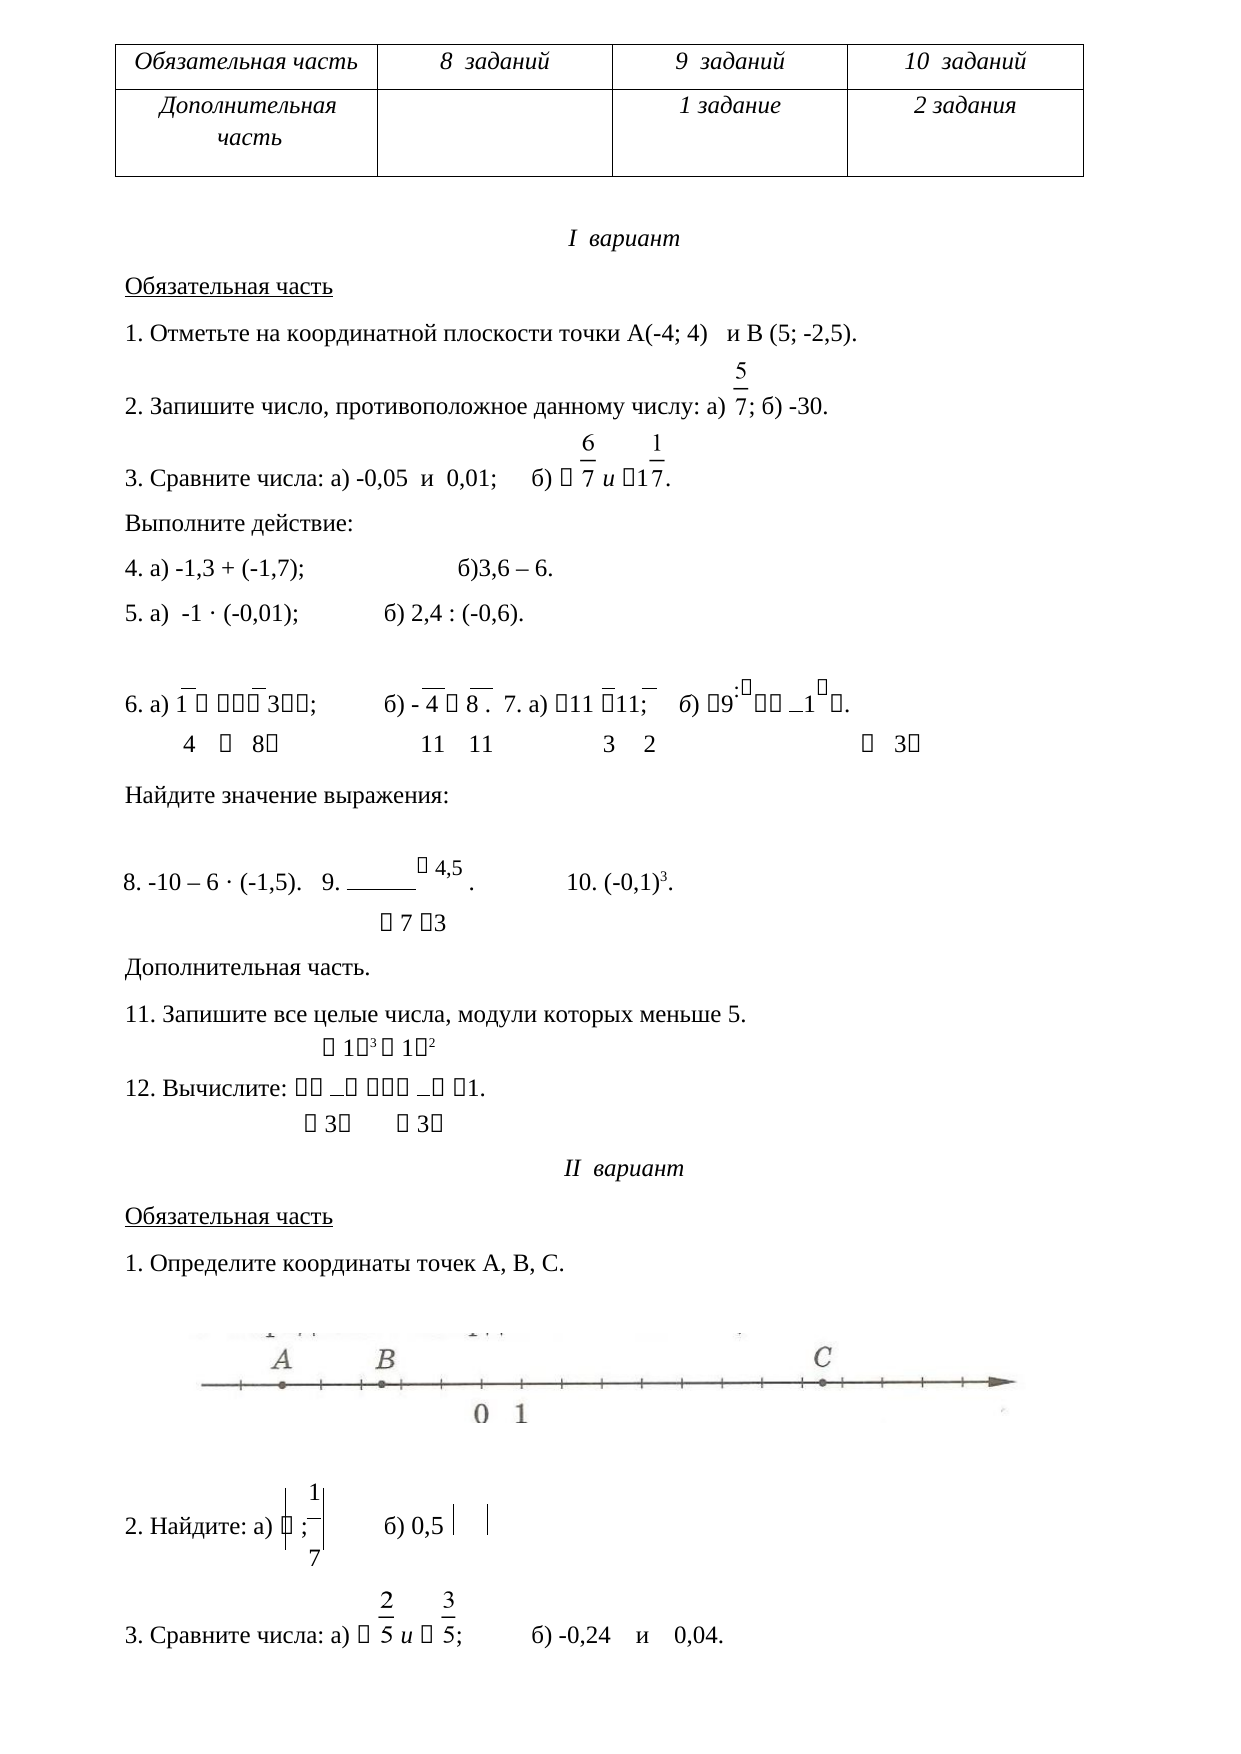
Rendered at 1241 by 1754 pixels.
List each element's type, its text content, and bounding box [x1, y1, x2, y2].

text 7 [308, 1543, 1123, 1572]
text 8. -10 – 6 · (-1,5). 9.  4,5 . 10. (-0,1)3. [89, 849, 1185, 902]
list а) -1,3 + (-1,7); б)3,6 – 6. [124, 553, 1123, 582]
list Вычислите:     1. [124, 1070, 1123, 1104]
subtitle Обязательная часть [124, 1201, 854, 1229]
table_cell Дополнительная часть [116, 90, 377, 176]
table_cell 10 заданий [848, 45, 1083, 89]
text  13  12 [89, 1029, 1185, 1063]
table_cell 8 заданий [378, 45, 612, 89]
subtitle Обязательная часть [124, 271, 854, 300]
list а) 1   3; б) - 4  8 . 7. а) 11 11; б) 9: 1. [124, 671, 1123, 724]
picture [648, 434, 665, 487]
table_cell 1 задание [613, 90, 847, 176]
list Запишите число, противоположное данному числу: а) ; б) -30. [124, 362, 1123, 419]
list Сравните числа: а) -0,05 и 0,01; б)  и 1. [124, 434, 1123, 494]
picture [579, 434, 596, 487]
text 1 [308, 1477, 1123, 1506]
table_cell [378, 90, 612, 176]
list Запишите все целые числа, модули которых меньше 5. [124, 999, 1123, 1028]
list Сравните числа: а)  и  ; б) -0,24 и 0,04. [124, 1591, 1123, 1650]
picture [188, 1333, 1053, 1423]
table_cell 9 заданий [613, 45, 847, 89]
text Выполните действие: [124, 508, 1123, 537]
text I вариант [168, 223, 1080, 252]
text Найдите значение выражения: [124, 780, 1123, 809]
picture [440, 1590, 456, 1643]
picture [377, 1590, 394, 1643]
list Отметьте на координатной плоскости точки А(-4; 4) и В (5; -2,5). [124, 318, 1123, 347]
list Найдите: а)  ; б) 0,5 [124, 1507, 1123, 1541]
text Дополнительная часть. [124, 952, 1123, 981]
picture [732, 361, 749, 415]
text II вариант [168, 1153, 1080, 1182]
table_cell 2 задания [848, 90, 1083, 176]
text 4  8 11 11 3 2  3 [89, 726, 1185, 760]
text  7 3 [378, 904, 588, 938]
text  3  3 [89, 1105, 1185, 1139]
list Определите координаты точек А, В, С. [124, 1248, 1123, 1277]
table_cell Обязательная часть [116, 45, 377, 89]
list а) -1 · (-0,01); б) 2,4 : (-0,6). [124, 598, 1123, 627]
